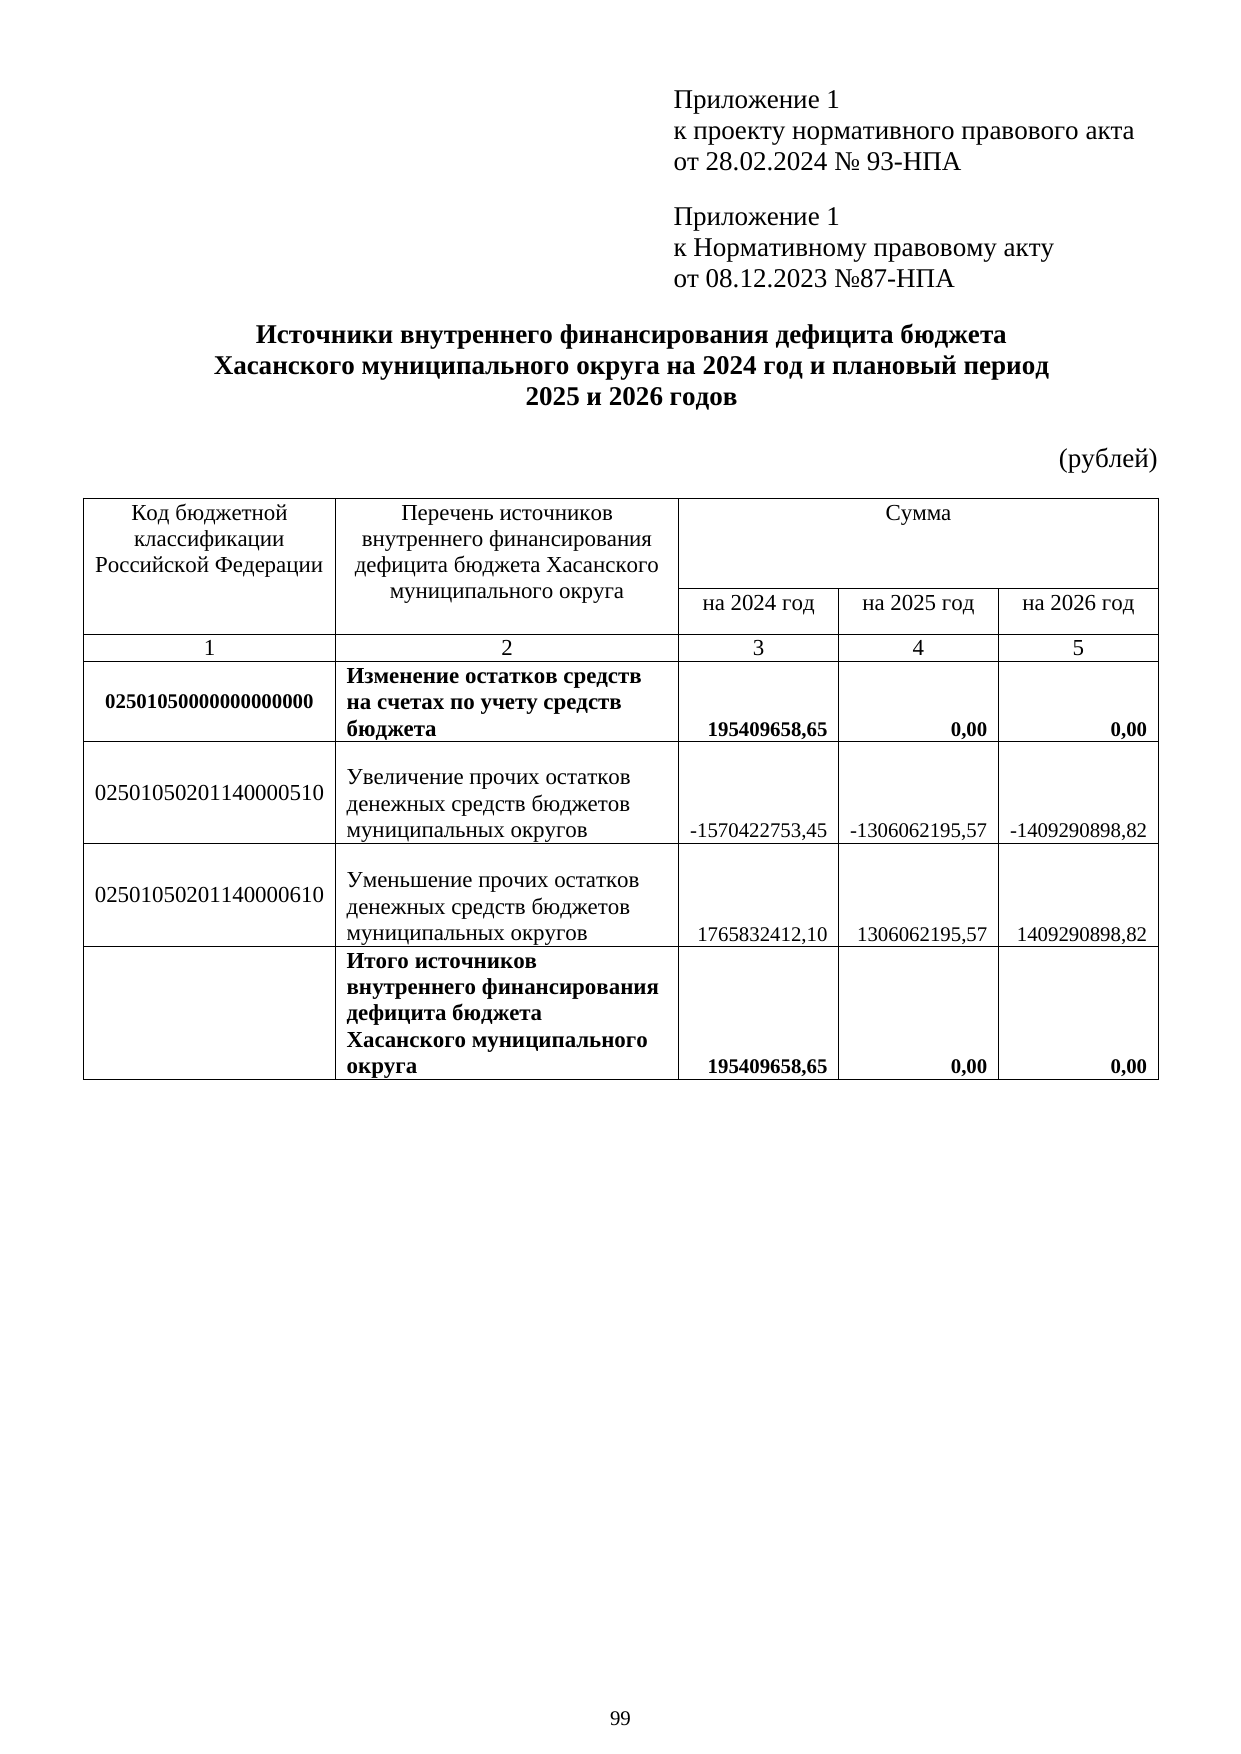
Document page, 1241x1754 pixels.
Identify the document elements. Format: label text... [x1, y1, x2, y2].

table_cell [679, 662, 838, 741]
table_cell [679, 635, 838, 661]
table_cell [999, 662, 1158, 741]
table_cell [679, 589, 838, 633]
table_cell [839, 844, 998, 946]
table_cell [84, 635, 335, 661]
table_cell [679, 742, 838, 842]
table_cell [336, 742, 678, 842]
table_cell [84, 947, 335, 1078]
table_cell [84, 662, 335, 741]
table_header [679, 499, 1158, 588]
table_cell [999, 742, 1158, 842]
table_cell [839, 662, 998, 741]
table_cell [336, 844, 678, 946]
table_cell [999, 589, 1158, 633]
text (рублей) [105, 442, 1157, 473]
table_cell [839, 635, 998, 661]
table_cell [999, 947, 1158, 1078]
text Приложение 1 [673, 83, 1157, 114]
text к Нормативному правовому акту от 08.12.2023 №87-НПА [673, 231, 1157, 294]
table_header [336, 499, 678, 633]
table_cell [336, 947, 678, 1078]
text к проекту нормативного правового акта [673, 114, 1157, 145]
text Приложение 1 [673, 200, 1157, 231]
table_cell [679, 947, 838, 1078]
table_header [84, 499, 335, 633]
text от 28.02.2024 № 93-НПА [673, 145, 1157, 176]
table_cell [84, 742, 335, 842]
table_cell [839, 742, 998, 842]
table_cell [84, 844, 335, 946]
text Хасанского муниципального округа на 2024 год и плановый период 2025 и 2026 годов [105, 349, 1157, 411]
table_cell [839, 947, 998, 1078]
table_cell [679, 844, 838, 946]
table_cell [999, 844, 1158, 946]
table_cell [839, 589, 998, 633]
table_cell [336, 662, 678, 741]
text Источники внутреннего финансирования дефицита бюджета [105, 318, 1157, 349]
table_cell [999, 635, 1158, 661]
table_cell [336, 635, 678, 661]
